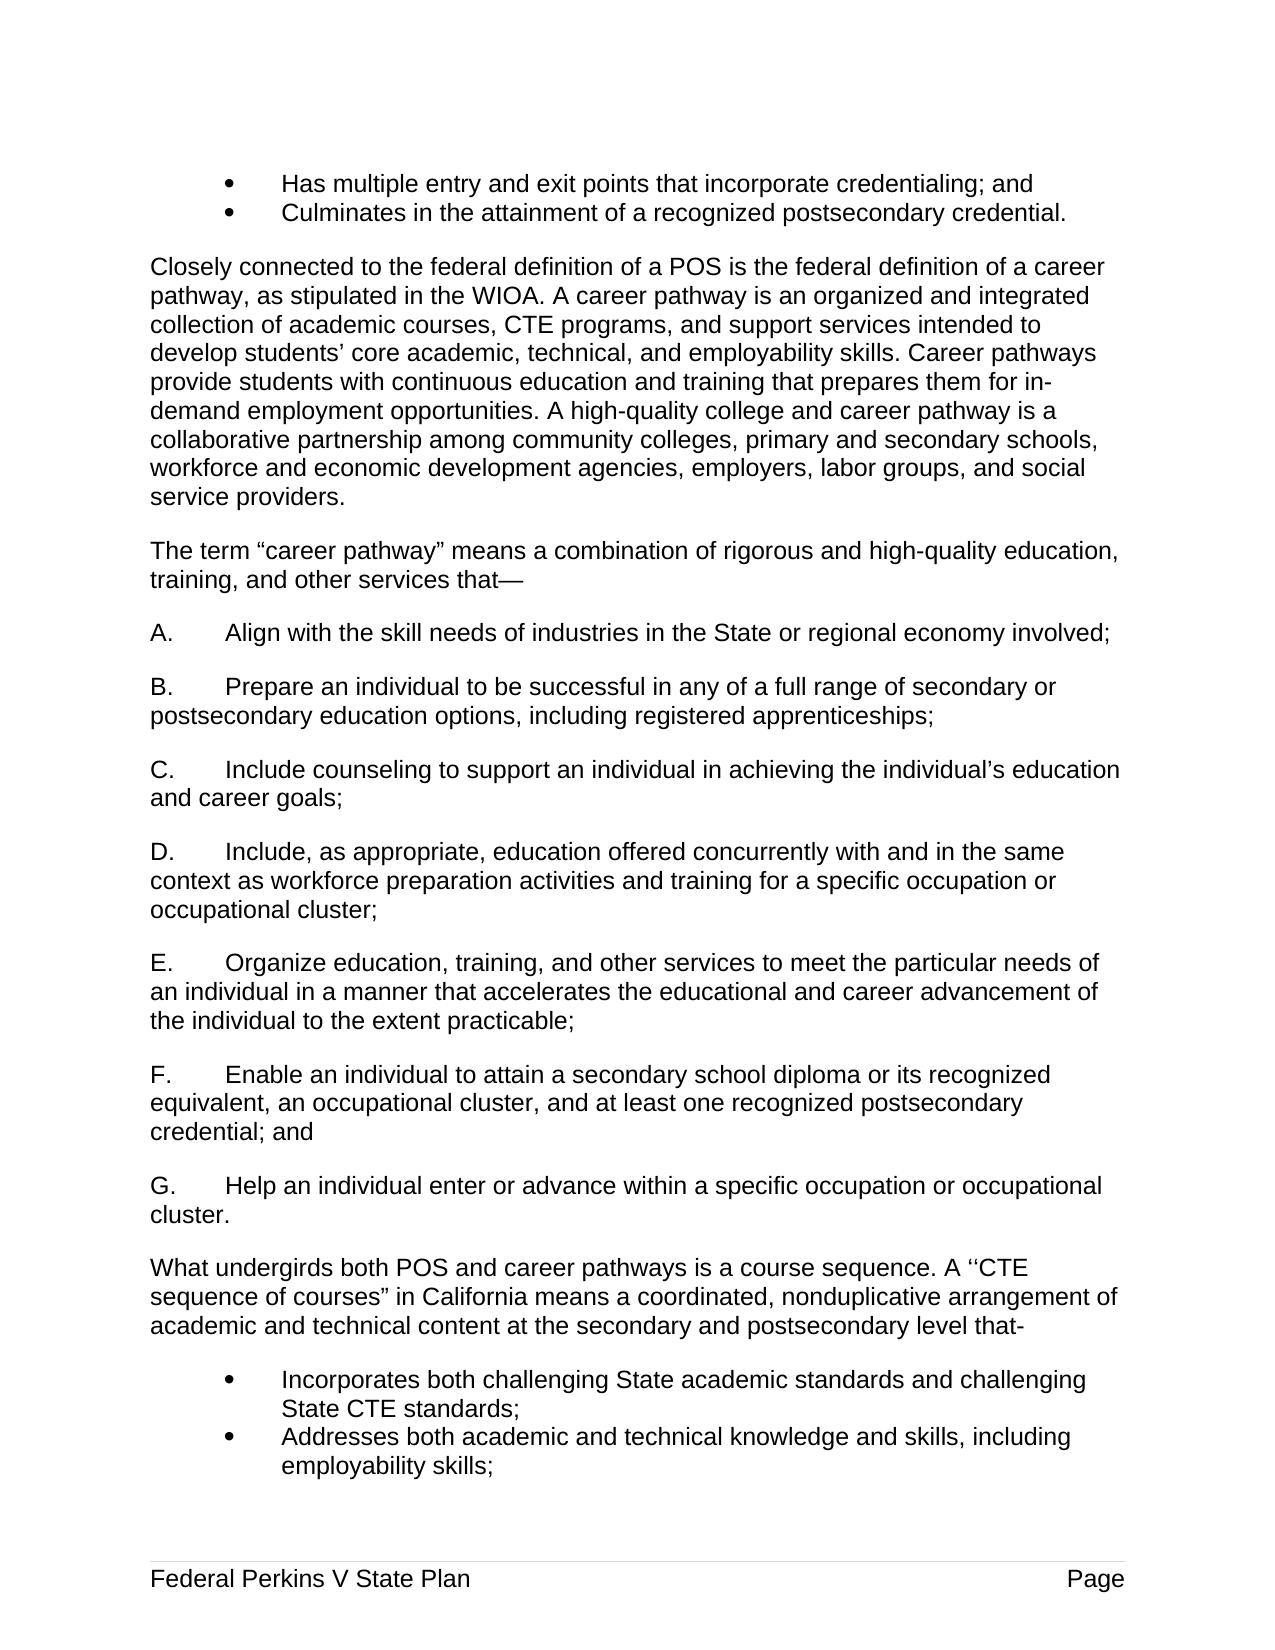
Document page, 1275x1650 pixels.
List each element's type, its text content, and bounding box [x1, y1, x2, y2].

list Incorporates both challenging State academic standards and challenging State CTE standards; [225, 1365, 1125, 1422]
text F. Enable an individual to attain a secondary school diploma or its recognized equivalent, an occupational cluster, and at least one recognized postsecondary credential; and [150, 1060, 1125, 1146]
text The term “career pathway” means a combination of rigorous and high-quality education, training, and other services that— [150, 536, 1125, 593]
text What undergirds both POS and career pathways is a course sequence. A ‘‘CTE sequence of courses” in California means a coordinated, nonduplicative arrangement of academic and technical content at the secondary and postsecondary level that- [150, 1253, 1125, 1340]
text B. Prepare an individual to be successful in any of a full range of secondary or postsecondary education options, including registered apprenticeships; [150, 672, 1125, 730]
list Has multiple entry and exit points that incorporate credentialing; and [225, 169, 1125, 198]
text C. Include counseling to support an individual in achieving the individual’s education and career goals; [150, 755, 1125, 812]
text D. Include, as appropriate, education offered concurrently with and in the same context as workforce preparation activities and training for a specific occupation or occupational cluster; [150, 837, 1125, 923]
text Closely connected to the federal definition of a POS is the federal definition of a career pathway, as stipulated in the WIOA. A career pathway is an organized and integrated collection of academic courses, CTE programs, and support services intended to develop students’ core academic, technical, and employability skills. Career pathways provide students with continuous education and training that prepares them for in-demand employment opportunities. A high-quality college and career pathway is a collaborative partnership among community colleges, primary and secondary schools, workforce and economic development agencies, employers, labor groups, and social service providers. [150, 252, 1125, 511]
list Culminates in the attainment of a recognized postsecondary credential. [225, 198, 1125, 227]
list Addresses both academic and technical knowledge and skills, including employability skills; [225, 1422, 1125, 1480]
text G. Help an individual enter or advance within a specific occupation or occupational cluster. [150, 1171, 1125, 1228]
text E. Organize education, training, and other services to meet the particular needs of an individual in a manner that accelerates the educational and career advancement of the individual to the extent practicable; [150, 948, 1125, 1035]
text A. Align with the skill needs of industries in the State or regional economy involved; [150, 618, 1125, 647]
